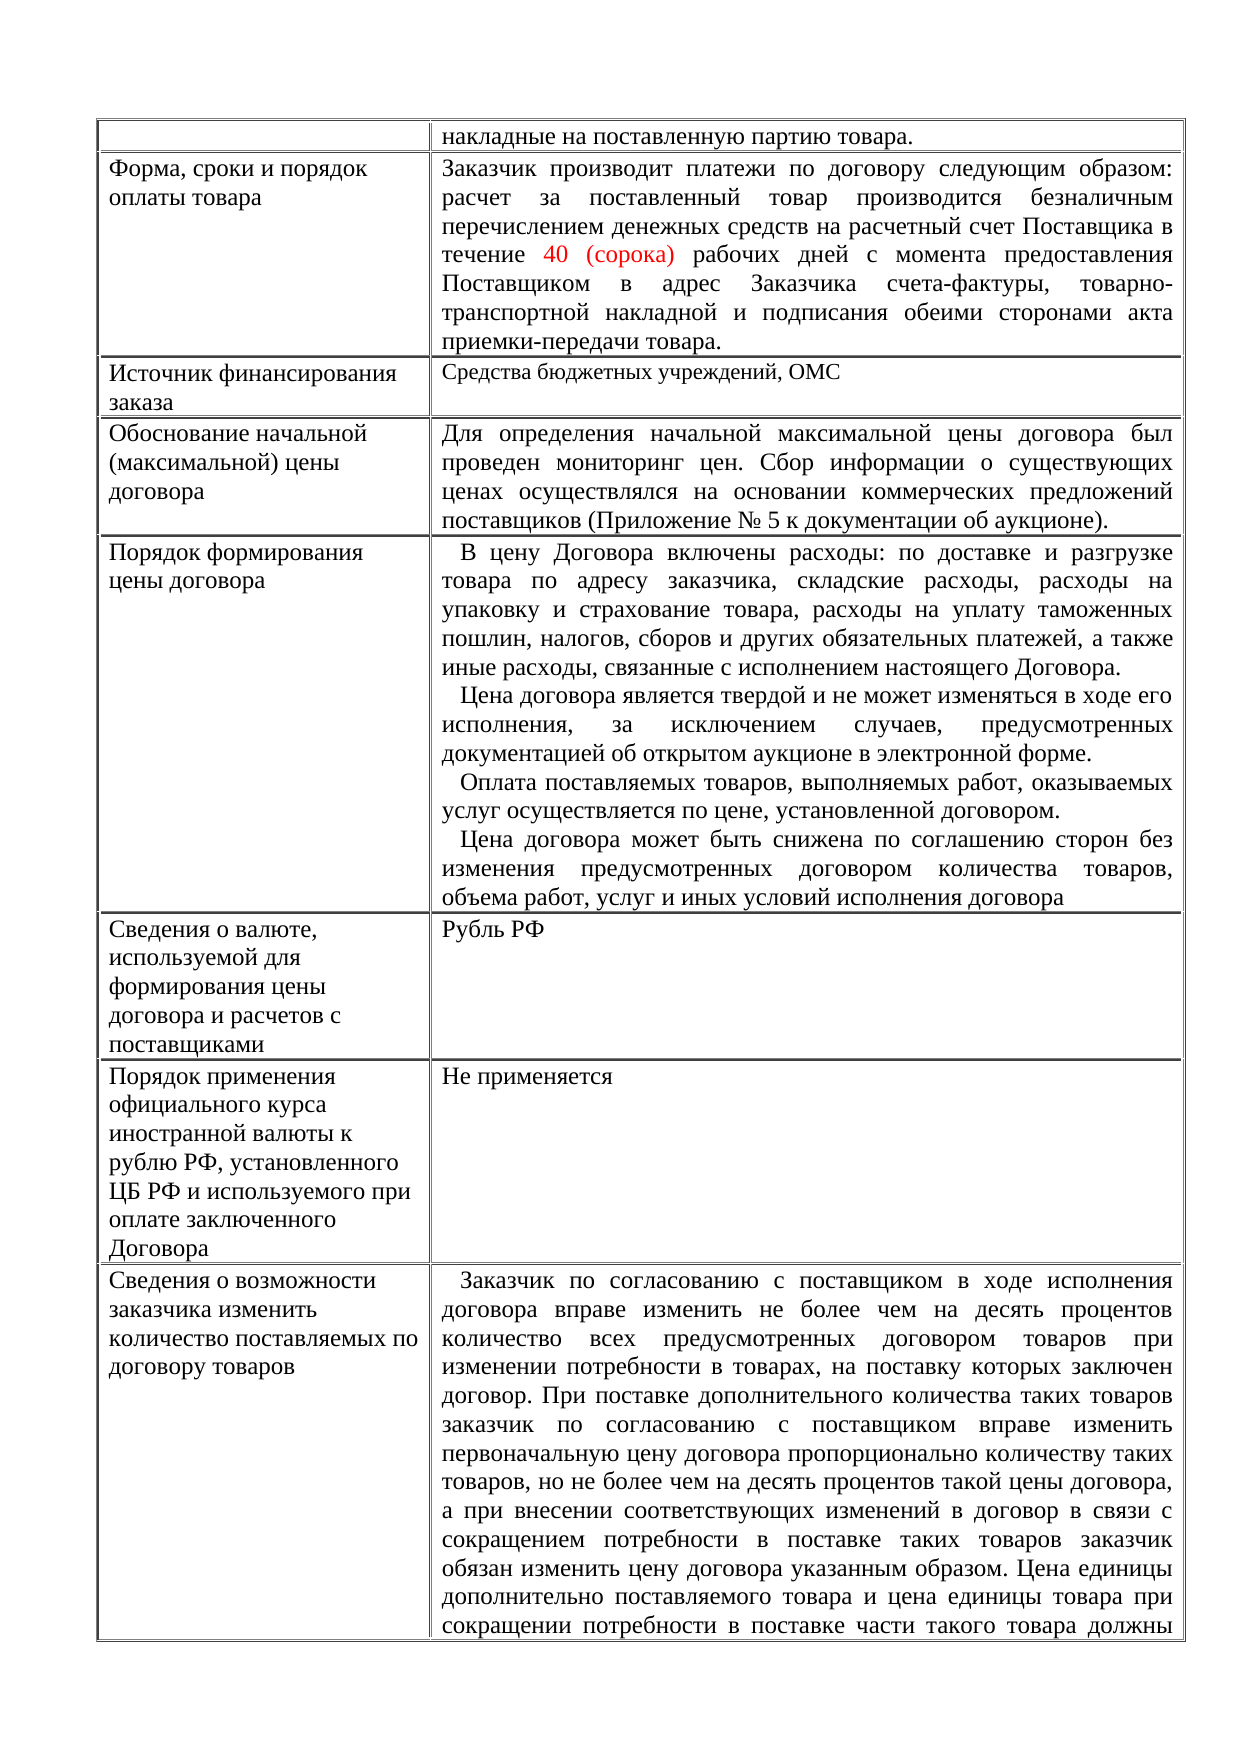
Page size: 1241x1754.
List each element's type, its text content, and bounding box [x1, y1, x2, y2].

table_cell Средства бюджетных учреждений, ОМС [432, 355, 1185, 415]
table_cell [430, 119, 1183, 150]
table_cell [430, 1262, 1183, 1639]
table_cell В цену Договора включены расходы: по доставке и разгрузке товара по адресу заказчика, складские расходы, расходы на упаковку и страхование товара, расходы на уплату таможенных пошлин, налогов, сборов и других обязательных платежей, а также иные расходы, связанные с исполнением настоящего Договора. Цена договора является твердой и не может изменяться в ходе его исполнения, за исключением случаев, предусмотренных документацией об открытом аукционе в электронной форме. Оплата поставляемых товаров, выполняемых работ, оказываемых услуг осуществляется по цене, установленной договором. Цена договора может быть снижена по соглашению сторон без изменения предусмотренных договором количества товаров, объема работ, услуг и иных условий исполнения договора [432, 534, 1185, 911]
table_cell Рубль РФ [432, 911, 1185, 1057]
table_cell Не применяется [432, 1058, 1185, 1262]
table_cell Обоснование начальной (максимальной) цены договора [97, 415, 430, 533]
table_cell Источник финансирования заказа [97, 355, 429, 415]
table_cell Сведения о валюте, используемой для формирования цены договора и расчетов с поставщиками [97, 911, 429, 1057]
table_cell Для определения начальной максимальной цены договора был проведен мониторинг цен. Сбор информации о существующих ценах осуществлялся на основании коммерческих предложений поставщиков (Приложение № 5 к документации об аукционе). [430, 415, 1185, 533]
table_cell Порядок применения официального курса иностранной валюты к рублю РФ, установленного ЦБ РФ и используемого при оплате заключенного Договора [97, 1058, 429, 1262]
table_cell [99, 121, 430, 150]
table_cell Заказчик производит платежи по договору следующим образом: расчет за поставленный товар производится безналичным перечислением денежных средств на расчетный счет Поставщика в течение 40 (сорока) рабочих дней с момента предоставления Поставщиком в адрес Заказчика счета-фактуры, товарно-транспортной накладной и подписания обеими сторонами акта приемки-передачи товара. [432, 150, 1183, 354]
table_cell Порядок формирования цены договора [97, 534, 429, 911]
table_cell Форма, сроки и порядок оплаты товара [99, 150, 429, 354]
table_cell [99, 1262, 430, 1639]
